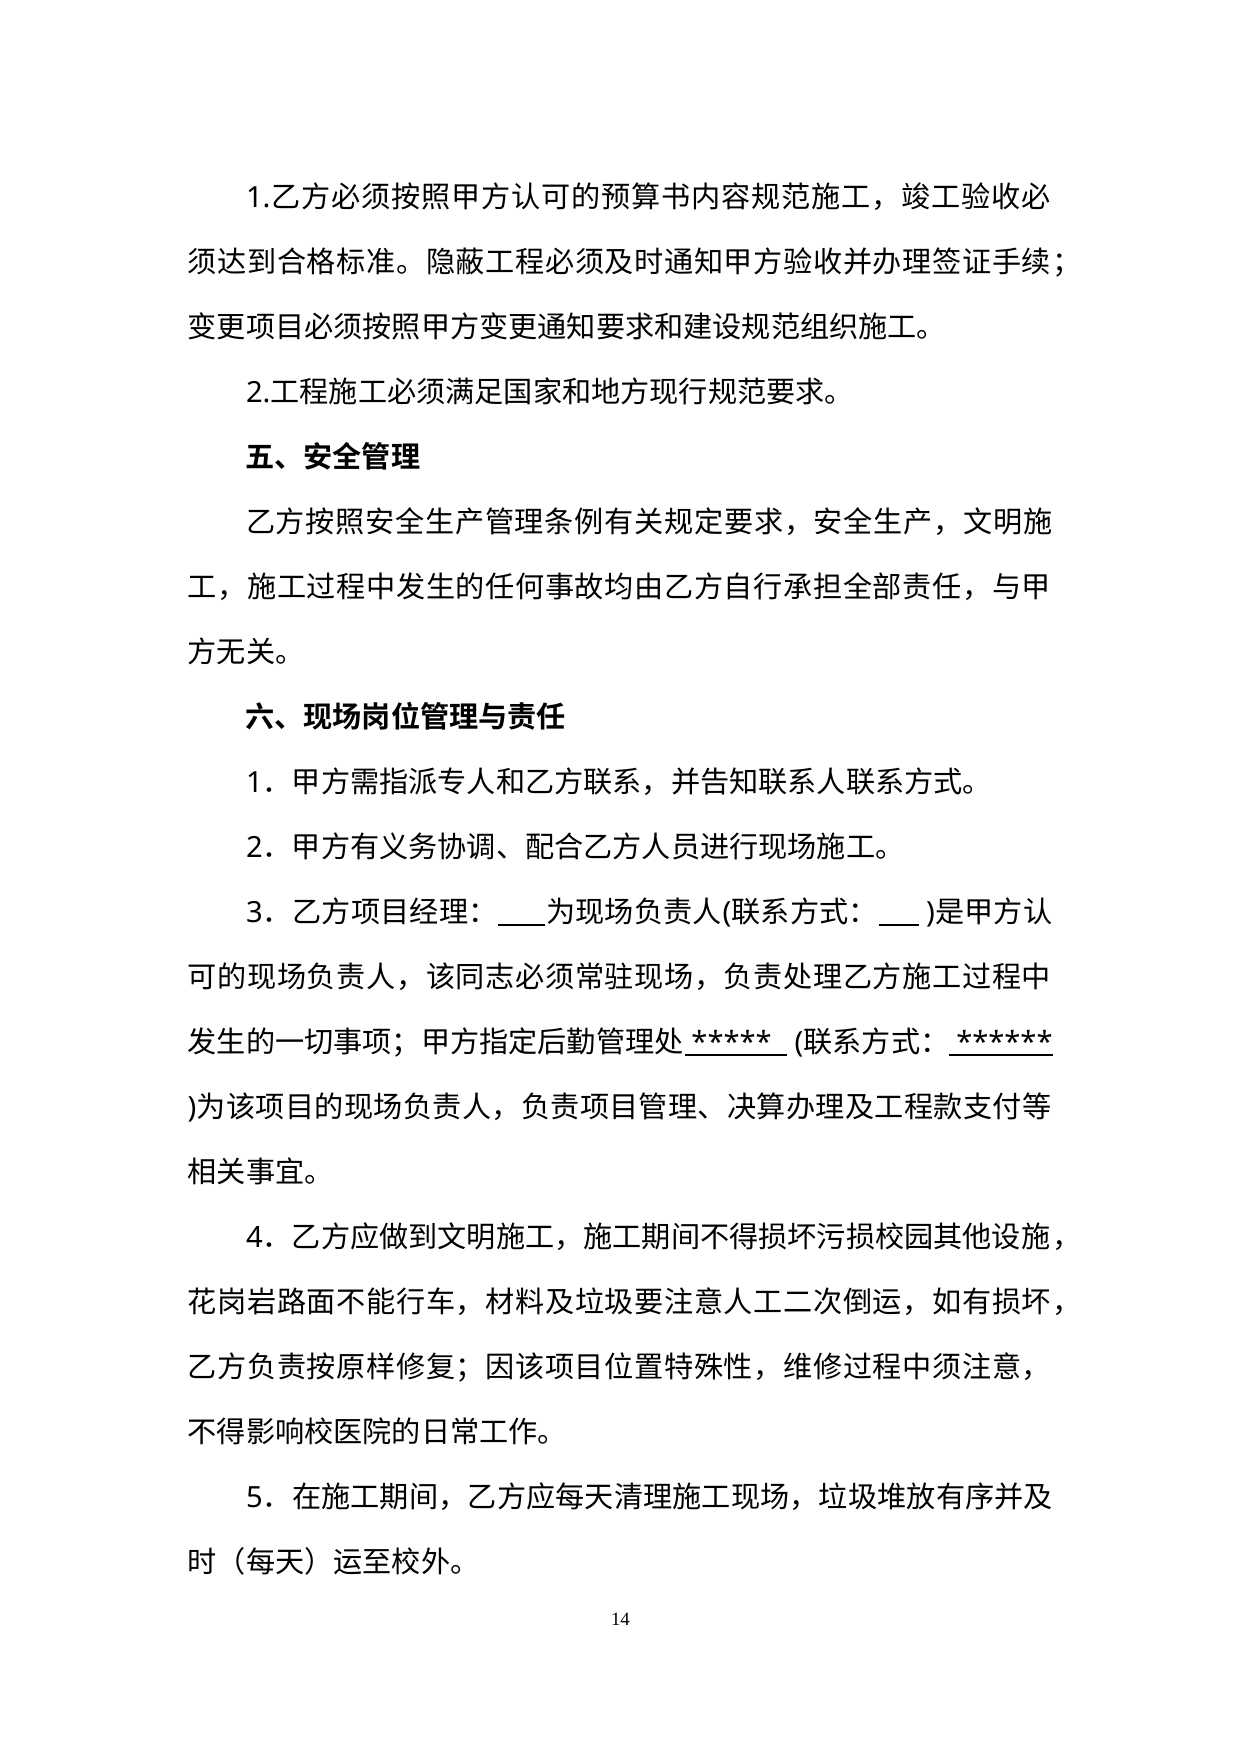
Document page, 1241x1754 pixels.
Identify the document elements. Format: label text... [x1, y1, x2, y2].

text 5．在施工期间，乙方应每天清理施工现场，垃圾堆放有序并及时（每天）运至校外。 [187, 1462, 1053, 1592]
text 1．甲方需指派专人和乙方联系，并告知联系人联系方式。 [187, 747, 1053, 812]
text 4．乙方应做到文明施工，施工期间不得损坏污损校园其他设施，花岗岩路面不能行车，材料及垃圾要注意人工二次倒运，如有损坏，乙方负责按原样修复；因该项目位置特殊性，维修过程中须注意，不得影响校医院的日常工作。 [187, 1202, 1053, 1462]
text 六、现场岗位管理与责任 [187, 682, 1053, 747]
text 2.工程施工必须满足国家和地方现行规范要求。 [187, 357, 1053, 422]
text 2．甲方有义务协调、配合乙方人员进行现场施工。 [187, 812, 1053, 877]
text 3．乙方项目经理： 为现场负责人(联系方式： )是甲方认可的现场负责人，该同志必须常驻现场，负责处理乙方施工过程中发生的一切事项；甲方指定后勤管理处 ***** (联系方式： ****** )为该项目的现场负责人，负责项目管理、决算办理及工程款支付等相关事宜。 [187, 877, 1053, 1202]
text 五、安全管理 [187, 422, 1053, 487]
text 乙方按照安全生产管理条例有关规定要求，安全生产，文明施工，施工过程中发生的任何事故均由乙方自行承担全部责任，与甲方无关。 [187, 487, 1053, 682]
text 1.乙方必须按照甲方认可的预算书内容规范施工，竣工验收必须达到合格标准。隐蔽工程必须及时通知甲方验收并办理签证手续；变更项目必须按照甲方变更通知要求和建设规范组织施工。 [187, 162, 1053, 357]
